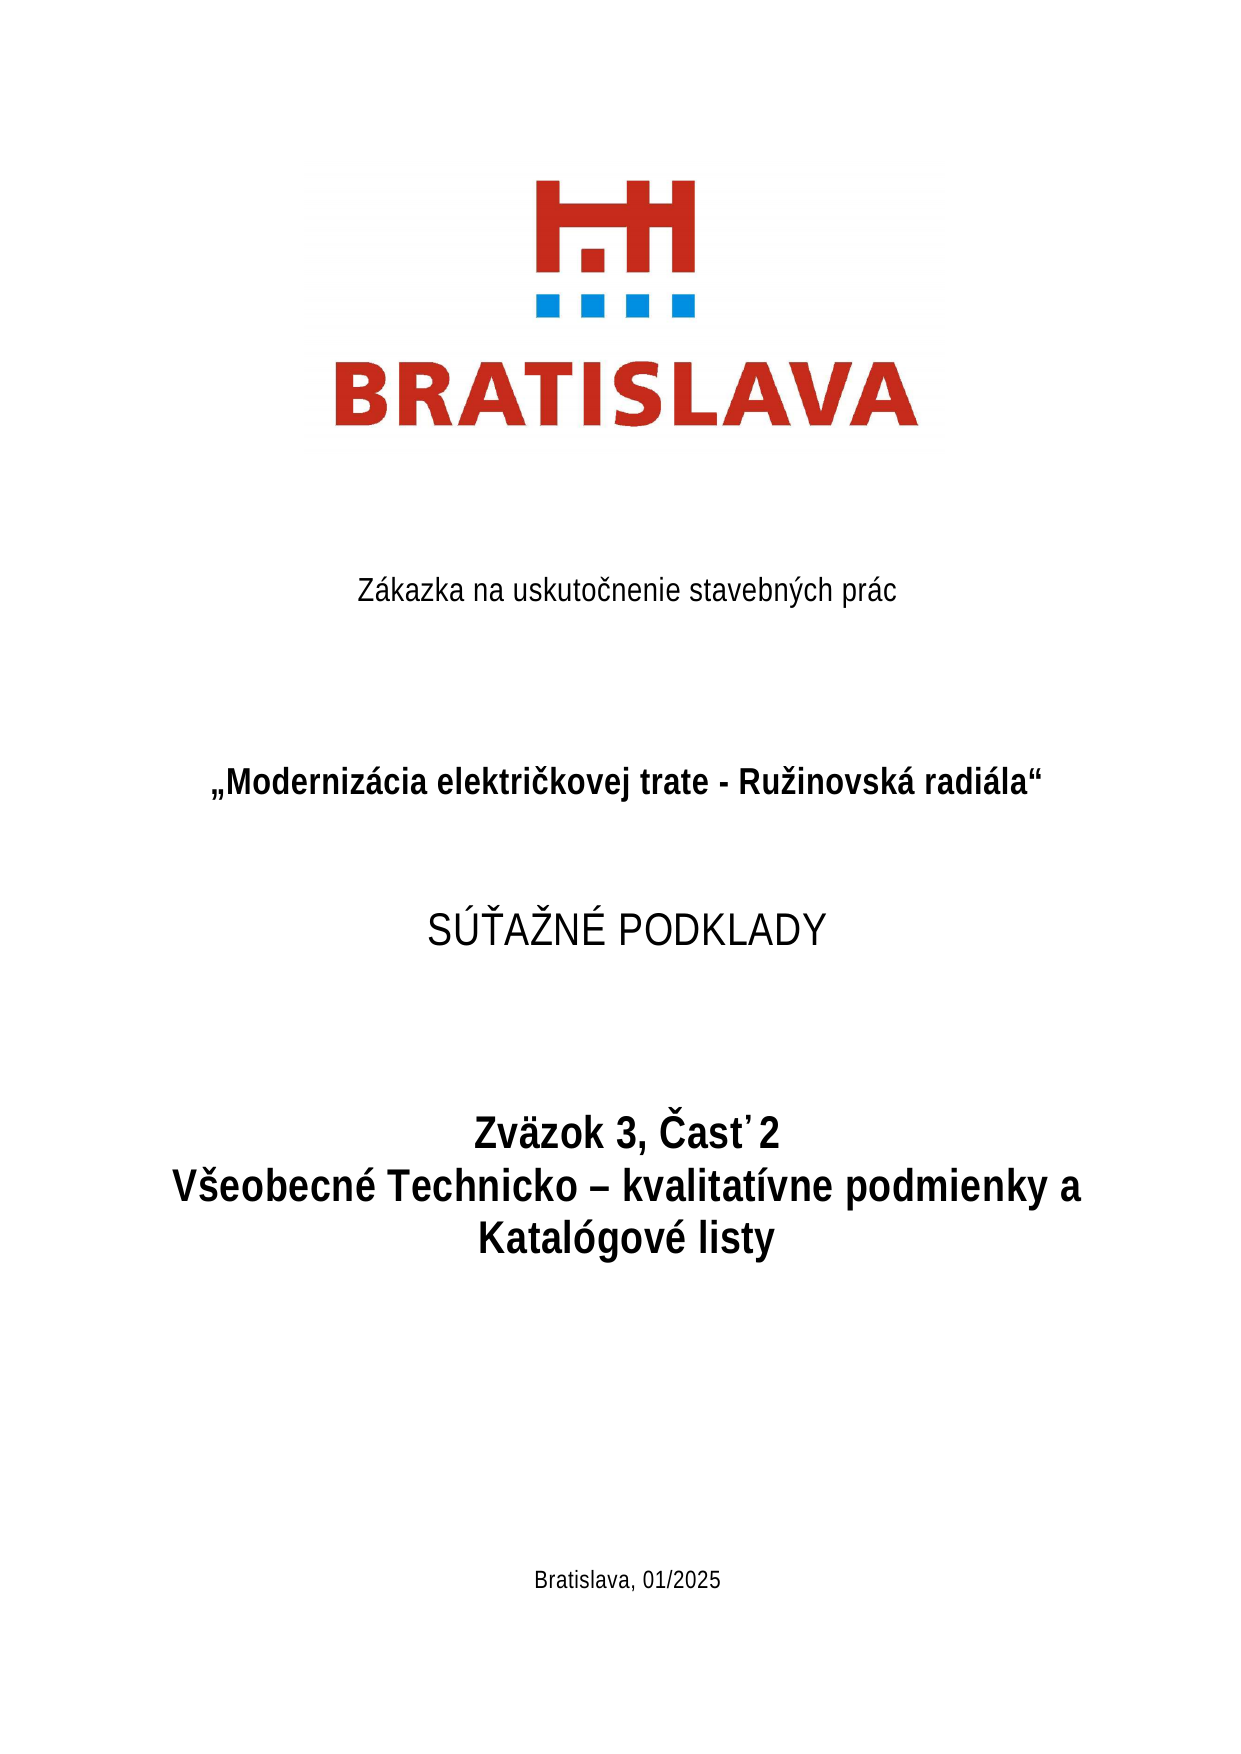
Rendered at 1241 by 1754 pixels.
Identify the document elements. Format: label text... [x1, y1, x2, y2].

text „Modernizácia električkovej trate - Ružinovská radiála“ [148, 759, 1107, 802]
text SÚŤAŽNÉ PODKLADY [148, 903, 1107, 955]
text Zákazka na uskutočnenie stavebných prác [148, 570, 1107, 608]
text Všeobecné Technicko – kvalitatívne podmienky a Katalógové listy [148, 1158, 1107, 1264]
picture [303, 160, 952, 470]
text Zväzok 3, Časť 2 [148, 1106, 1107, 1158]
text Bratislava, 01/2025 [148, 1565, 1107, 1593]
